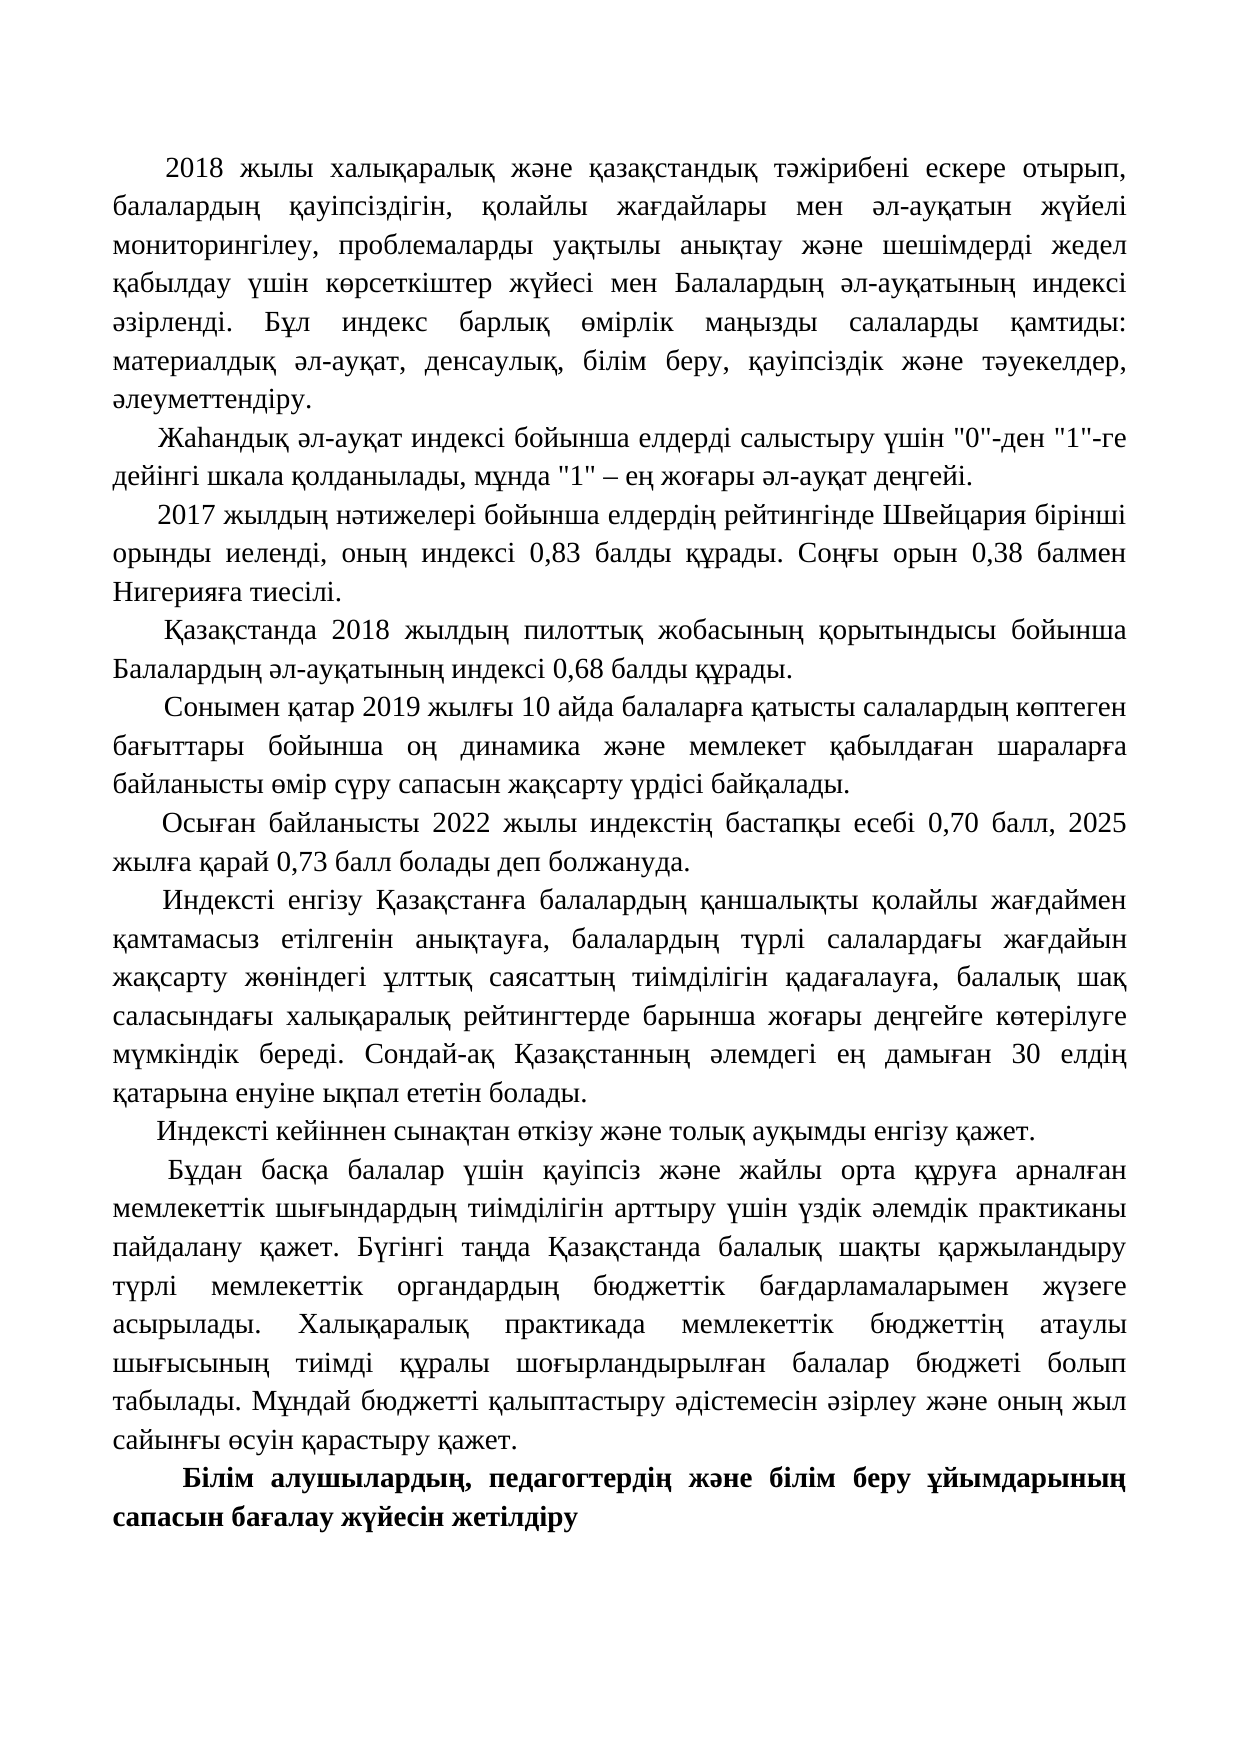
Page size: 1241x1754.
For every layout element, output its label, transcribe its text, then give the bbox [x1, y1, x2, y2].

text Жаһандық әл-ауқат индексі бойынша елдерді салыстыру үшін "0"-ден "1"-ге дейінгі шкала қолданылады, мұнда "1" – ең жоғары әл-ауқат деңгейі. [112, 420, 1128, 492]
text Сонымен қатар 2019 жылғы 10 айда балаларға қатысты салалардың көптеген бағыттары бойынша оң динамика және мемлекет қабылдаған шараларға байланысты өмір сүру сапасын жақсарту үрдісі байқалады. [112, 689, 1128, 800]
text Бұдан басқа балалар үшін қауіпсіз және жайлы орта құруға арналған мемлекеттік шығындардың тиімділігін арттыру үшін үздік әлемдік практиканы пайдалану қажет. Бүгінгі таңда Қазақстанда балалық шақты қаржыландыру түрлі мемлекеттік органдардың бюджеттік бағдарламаларымен жүзеге асырылады. Халықаралық практикада мемлекеттік бюджеттің атаулы шығысының тиімді құралы шоғырландырылған балалар бюджеті болып табылады. Мұндай бюджетті қалыптастыру әдістемесін әзірлеу және оның жыл сайынғы өсуін қарастыру қажет. [112, 1152, 1128, 1455]
text Қазақстанда 2018 жылдың пилоттық жобасының қорытындысы бойынша Балалардың әл-ауқатының индексі 0,68 балды құрады. [112, 612, 1128, 684]
text 2018 жылы халықаралық және қазақстандық тәжірибені ескере отырып, балалардың қауіпсіздігін, қолайлы жағдайлары мен әл-ауқатын жүйелі мониторингілеу, проблемаларды уақтылы анықтау және шешімдерді жедел қабылдау үшін көрсеткіштер жүйесі мен Балалардың әл-ауқатының индексі әзірленді. Бұл индекс барлық өмірлік маңызды салаларды қамтиды: материалдық әл-ауқат, денсаулық, білім беру, қауіпсіздік және тәуекелдер, әлеуметтендіру. [112, 150, 1128, 415]
text Осыған байланысты 2022 жылы индекстің бастапқы есебі 0,70 балл, 2025 жылға қарай 0,73 балл болады деп болжануда. [112, 805, 1128, 877]
text 2017 жылдың нәтижелері бойынша елдердің рейтингінде Швейцария бірінші орынды иеленді, оның индексі 0,83 балды құрады. Соңғы орын 0,38 балмен Нигерияға тиесілі. [112, 497, 1128, 607]
text Индексті кейіннен сынақтан өткізу және толық ауқымды енгізу қажет. [112, 1113, 1128, 1147]
text Индексті енгізу Қазақстанға балалардың қаншалықты қолайлы жағдаймен қамтамасыз етілгенін анықтауға, балалардың түрлі салалардағы жағдайын жақсарту жөніндегі ұлттық саясаттың тиімділігін қадағалауға, балалық шақ саласындағы халықаралық рейтингтерде барынша жоғары деңгейге көтерілуге мүмкіндік береді. Сондай-ақ Қазақстанның әлемдегі ең дамыған 30 елдің қатарына енуіне ықпал ететін болады. [112, 882, 1128, 1108]
text Білім алушылардың, педагогтердің және білім беру ұйымдарының сапасын бағалау жүйесін жетілдіру [112, 1460, 1128, 1532]
